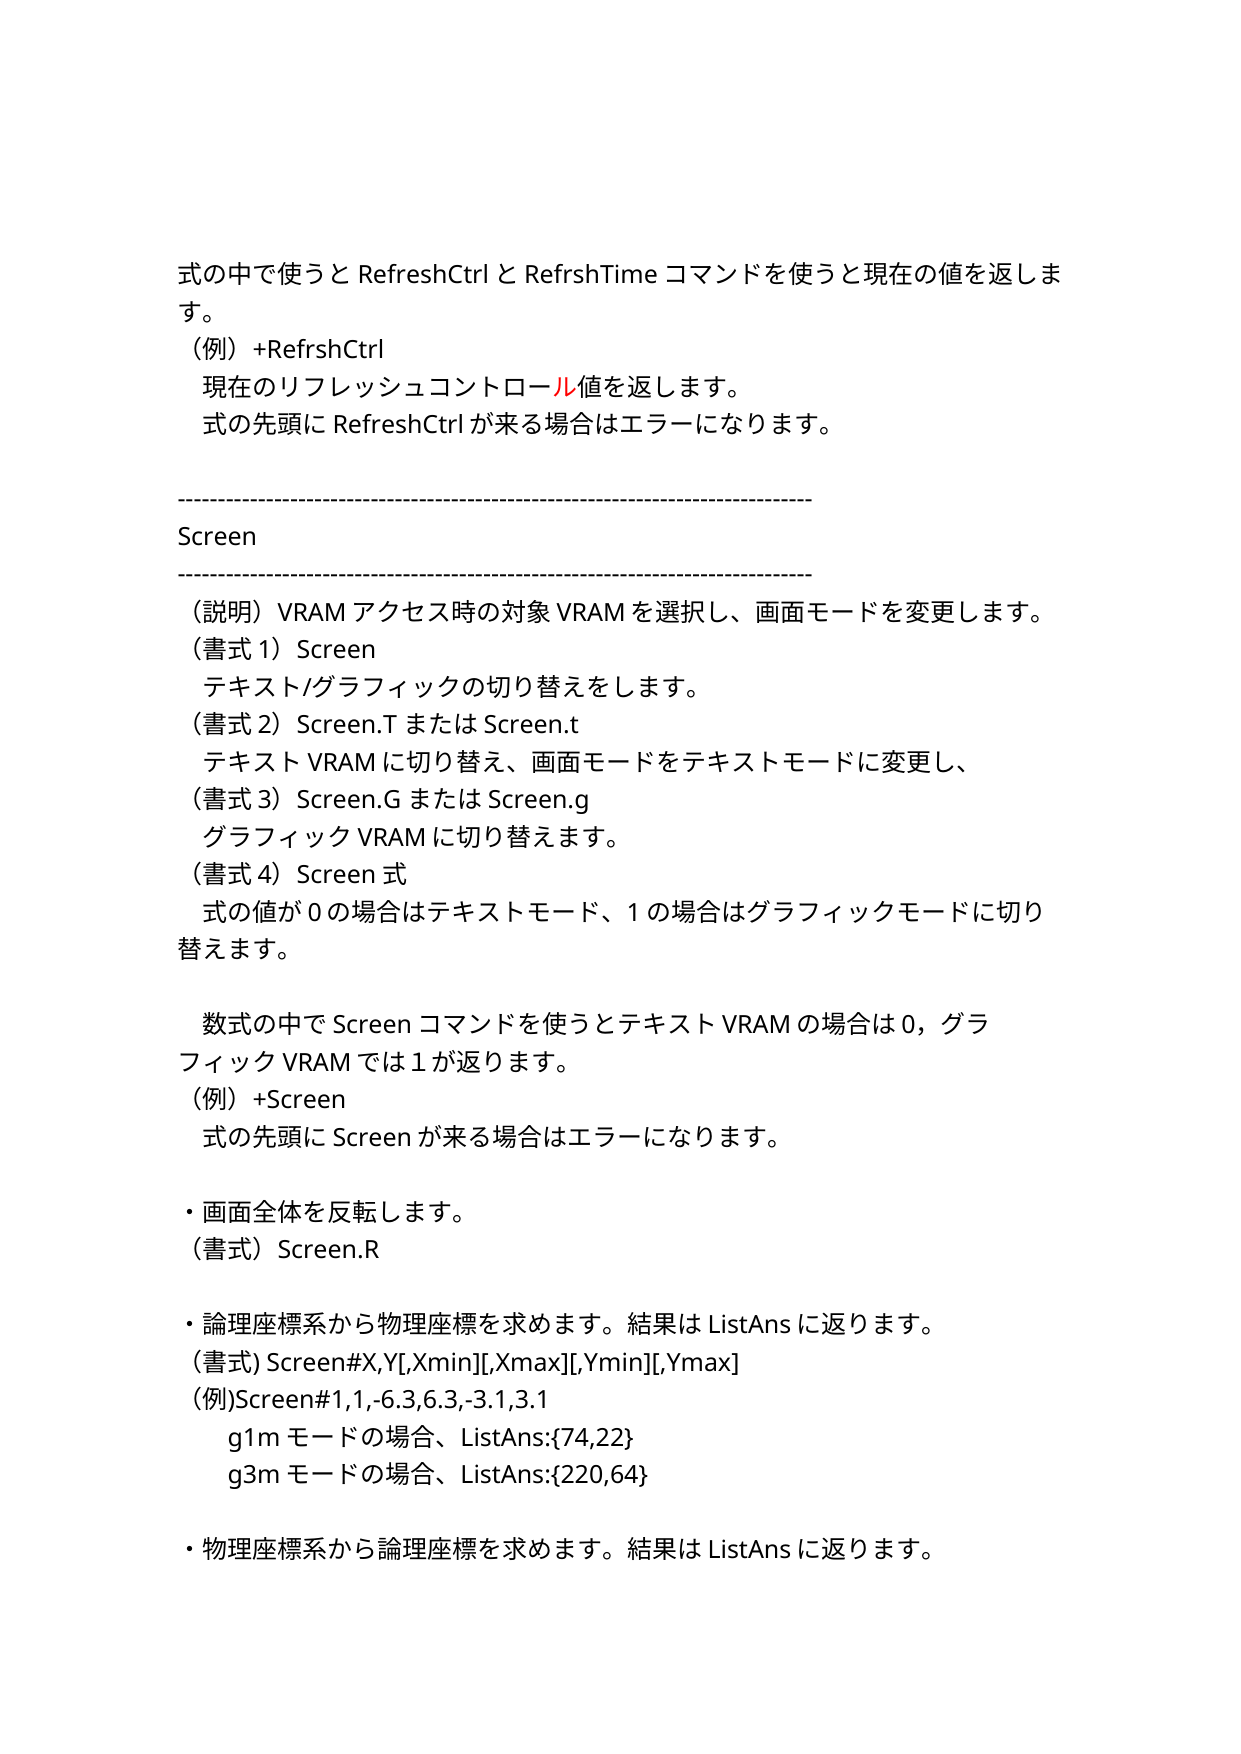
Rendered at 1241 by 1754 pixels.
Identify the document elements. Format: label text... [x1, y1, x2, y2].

text 式の中で使うとRefreshCtrlとRefrshTimeコマンドを使うと現在の値を返します。 [177, 254, 1063, 329]
text 式の先頭にRefreshCtrlが来る場合はエラーになります。 [177, 404, 1063, 442]
text テキストVRAMに切り替え、画面モードをテキストモードに変更し、 [177, 742, 1063, 779]
text 式の先頭にScreenが来る場合はエラーになります。 [177, 1117, 1063, 1154]
text ・画面全体を反転します。 [177, 1192, 1063, 1229]
text 式の値が0の場合はテキストモード、1の場合はグラフィックモードに切り替えます。 [177, 892, 1063, 967]
text グラフィックVRAMに切り替えます。 [177, 817, 1063, 854]
text 数式の中でScreenコマンドを使うとテキストVRAMの場合は0，グラフィックVRAMでは１が返ります。 [177, 1004, 1063, 1079]
text （書式1）Screen [177, 629, 1063, 667]
text g3mモードの場合、ListAns:{220,64} [177, 1454, 1063, 1492]
text （書式4）Screen 式 [177, 854, 1063, 892]
text g1mモードの場合、ListAns:{74,22} [177, 1417, 1063, 1454]
text 現在のリフレッシュコントロール値を返します。 [177, 367, 1063, 404]
text （説明）VRAMアクセス時の対象VRAMを選択し、画面モードを変更します。 [177, 592, 1063, 629]
text ------------------------------------------------------------------------------- [177, 479, 1063, 517]
text ・物理座標系から論理座標を求めます。結果はListAnsに返ります。 [177, 1529, 1063, 1567]
text （書式）Screen.R [177, 1229, 1063, 1267]
text ・論理座標系から物理座標を求めます。結果はListAnsに返ります。 [177, 1304, 1063, 1342]
text （例)Screen#1,1,-6.3,6.3,-3.1,3.1 [177, 1379, 1063, 1417]
text ------------------------------------------------------------------------------- [177, 554, 1063, 592]
text Screen [177, 517, 1063, 554]
text テキスト/グラフィックの切り替えをします。 [177, 667, 1063, 704]
text （例）+Screen [177, 1079, 1063, 1117]
text （書式) Screen#X,Y[,Xmin][,Xmax][,Ymin][,Ymax] [177, 1342, 1063, 1379]
text （例）+RefrshCtrl [177, 329, 1063, 367]
text （書式2）Screen.T またはScreen.t [177, 704, 1063, 742]
text （書式3）Screen.G またはScreen.g [177, 779, 1063, 817]
